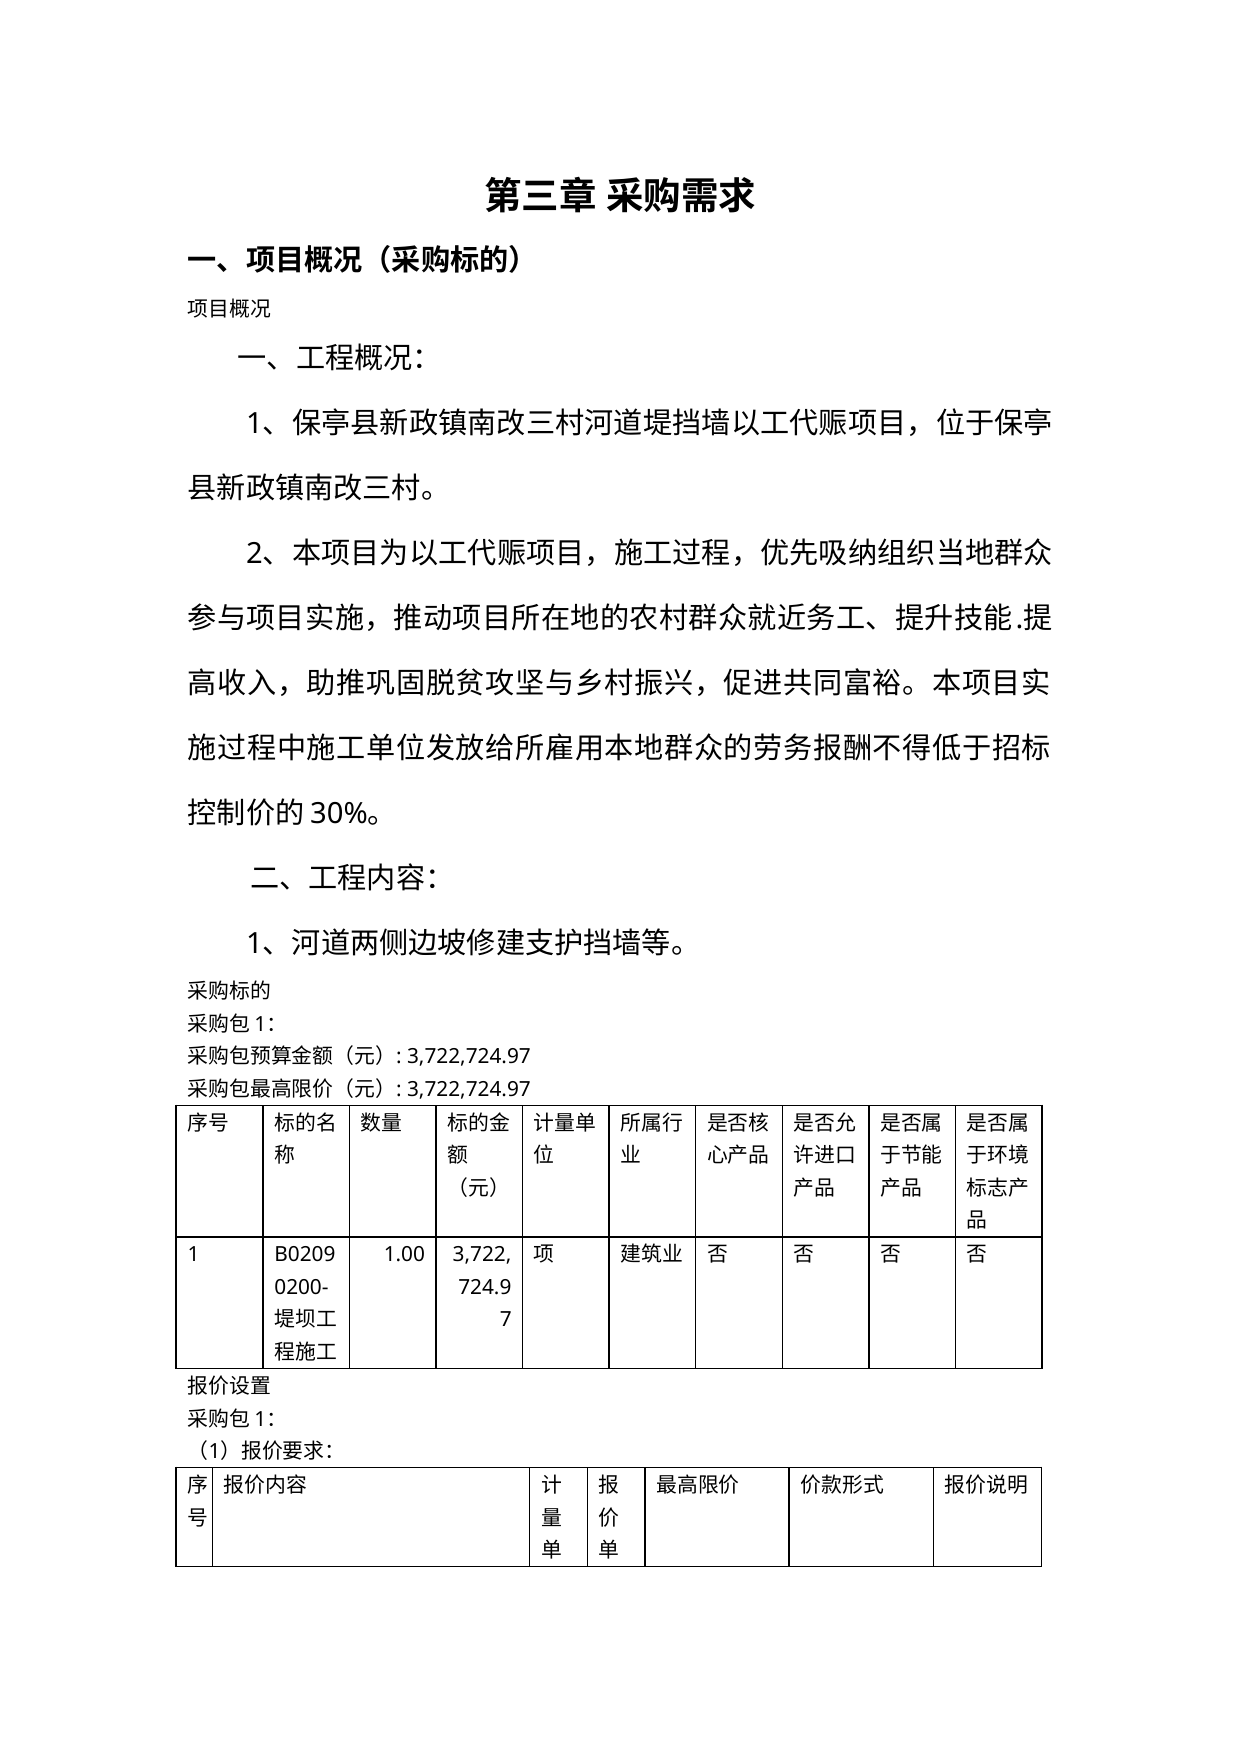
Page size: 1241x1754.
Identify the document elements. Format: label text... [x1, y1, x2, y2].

table_cell 3,722,724.97 [437, 1238, 522, 1368]
table_header 是否属于节能产品 [870, 1106, 955, 1236]
table_cell 否 [870, 1238, 955, 1368]
table_header 计量单位 [530, 1468, 587, 1566]
table_header 标的名称 [264, 1106, 349, 1236]
table_header 计量单位 [523, 1106, 608, 1236]
table_header 所属行业 [610, 1106, 695, 1236]
text 一、工程概况： [187, 324, 1053, 389]
table_header 标的金额 （元） [437, 1106, 522, 1236]
text 一、项目概况（采购标的） [187, 227, 1053, 292]
table_cell 项 [523, 1238, 608, 1368]
text 二、工程内容： [250, 844, 1053, 909]
text 采购包1： [187, 1402, 1053, 1434]
text 第三章 采购需求 [187, 162, 1053, 227]
table_header 报价内容 [213, 1468, 529, 1566]
text 2、本项目为以工代赈项目，施工过程，优先吸纳组织当地群众参与项目实施，推动项目所在地的农村群众就近务工、提升技能.提高收入，助推巩固脱贫攻坚与乡村振兴，促进共同富裕。本项目实施过程中施工单位发放给所雇用本地群众的劳务报酬不得低于招标控制价的30%。 [187, 519, 1053, 844]
text 采购标的 [187, 974, 1053, 1007]
table_header 是否允许进口产品 [783, 1106, 868, 1236]
text 采购包最高限价（元）: 3,722,724.97 [187, 1072, 1053, 1104]
table_header 是否属于环境标志产品 [956, 1106, 1041, 1236]
text 采购包预算金额（元）: 3,722,724.97 [187, 1039, 1053, 1072]
text 报价设置 [187, 1369, 1053, 1402]
text 采购包1： [187, 1007, 1053, 1039]
text 项目概况 [187, 292, 1053, 324]
text 1、河道两侧边坡修建支护挡墙等。 [187, 909, 1053, 974]
table_cell 否 [696, 1238, 782, 1368]
table_header 报价单位 [588, 1468, 644, 1566]
table_cell 1.00 [350, 1238, 435, 1368]
text 1、保亭县新政镇南改三村河道堤挡墙以工代赈项目，位于保亭县新政镇南改三村。 [187, 389, 1053, 519]
table_cell 否 [956, 1238, 1041, 1368]
table_header 序号 [177, 1468, 212, 1566]
table_cell 否 [783, 1238, 868, 1368]
table_header 是否核心产品 [696, 1106, 782, 1236]
table_cell B02090200-堤坝工程施工 [264, 1238, 349, 1368]
table_header 价款形式 [790, 1468, 933, 1566]
table_cell 建筑业 [610, 1238, 695, 1368]
text （1）报价要求： [187, 1434, 1053, 1467]
table_header 报价说明 [934, 1468, 1041, 1566]
table_cell 1 [177, 1238, 262, 1368]
table_header 数量 [350, 1106, 435, 1236]
table_header 最高限价 [646, 1468, 788, 1566]
table_header 序号 [177, 1106, 262, 1236]
